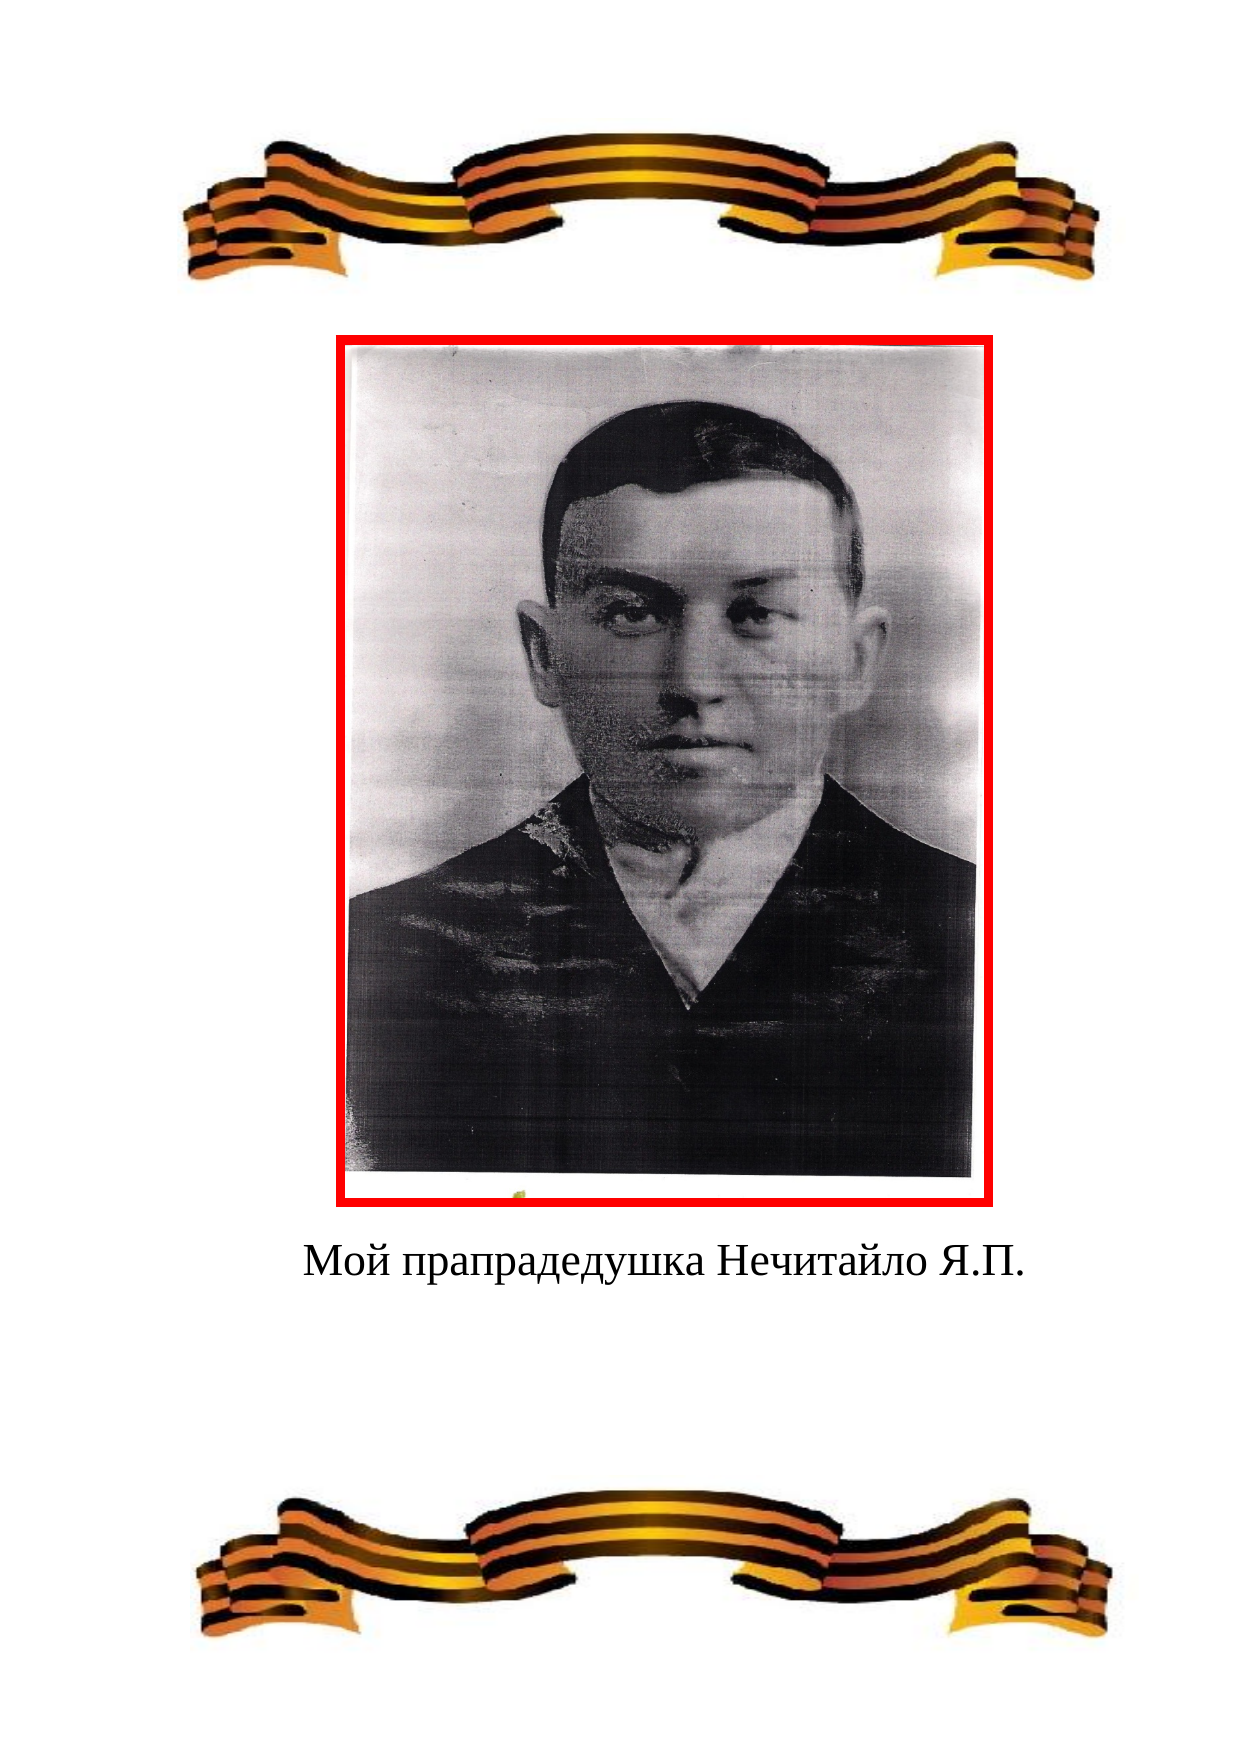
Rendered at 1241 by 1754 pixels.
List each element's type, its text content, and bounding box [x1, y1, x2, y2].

picture [190, 1475, 1139, 1668]
picture [177, 118, 1126, 311]
text Мой прапрадедушка Нечитайло Я.П. [177, 1232, 1152, 1285]
picture [345, 345, 984, 1198]
